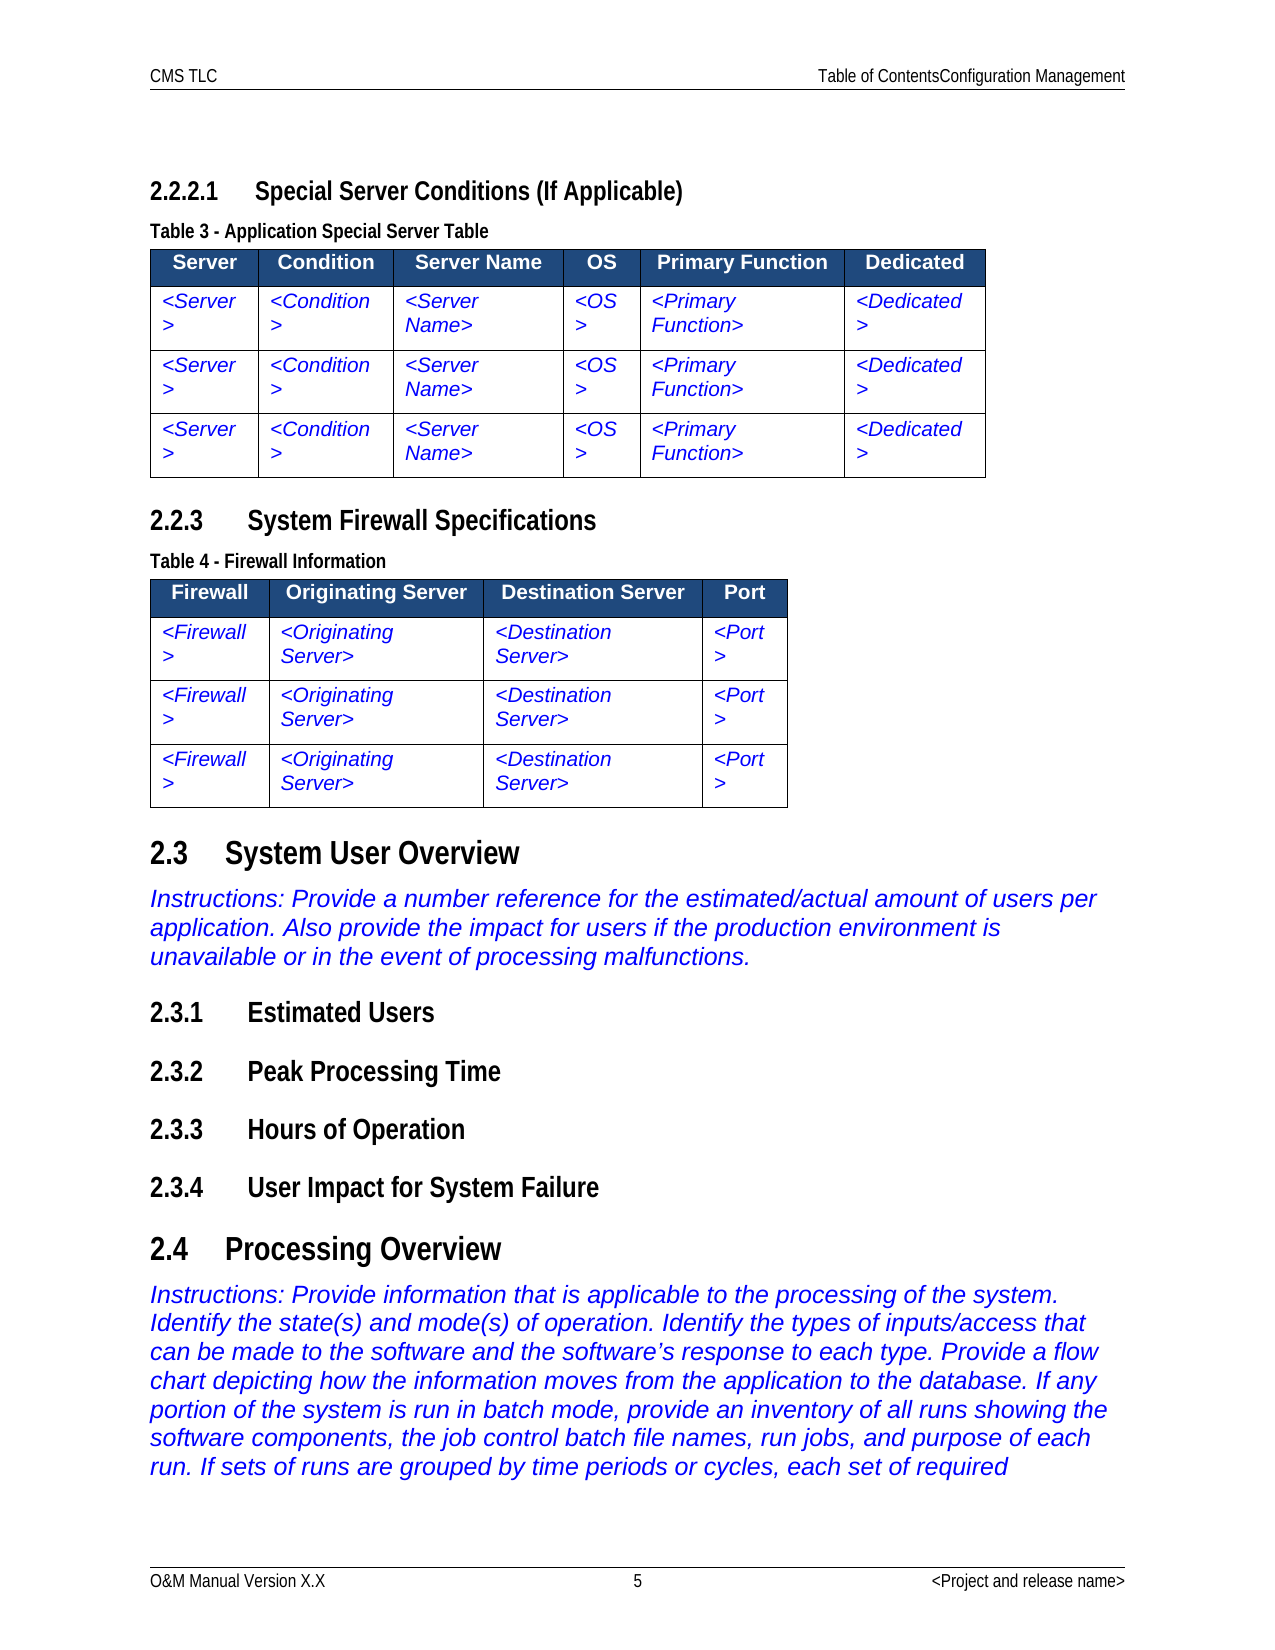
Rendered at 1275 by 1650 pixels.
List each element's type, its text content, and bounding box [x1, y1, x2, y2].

subtitle Processing Overview [150, 1229, 1125, 1267]
table_cell <Firewall> [151, 681, 269, 744]
subtitle Estimated Users [150, 995, 1125, 1029]
table_cell <Condition> [259, 414, 393, 477]
table_cell <Destination Server> [484, 745, 702, 807]
table_cell <Server Name> [394, 351, 563, 413]
table_header Firewall [151, 580, 269, 617]
table_header Originating Server [270, 580, 483, 617]
table_header Destination Server [484, 580, 702, 617]
table_cell <OS> [564, 287, 640, 350]
subtitle System Firewall Specifications [150, 503, 1125, 536]
table_header OS [564, 250, 640, 286]
table_cell <Dedicated> [845, 414, 985, 477]
table_cell <Destination Server> [484, 618, 702, 680]
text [150, 1280, 1125, 1481]
table_cell <Destination Server> [484, 681, 702, 744]
table_cell <Condition> [259, 287, 393, 350]
table_cell <Condition> [259, 351, 393, 413]
table_cell <Dedicated> [845, 287, 985, 350]
subtitle Hours of Operation [150, 1112, 1125, 1146]
table_header Port [703, 580, 787, 617]
table_cell <Server Name> [394, 287, 563, 350]
table_cell <Server> [151, 351, 258, 413]
table_cell <OS> [564, 351, 640, 413]
table_cell <Port> [703, 681, 787, 744]
subtitle User Impact for System Failure [150, 1171, 1125, 1204]
table_header Condition [259, 250, 393, 286]
table_cell <Originating Server> [270, 681, 483, 744]
table_header Primary Function [641, 250, 844, 286]
table_header Server [151, 250, 258, 286]
table_cell <Originating Server> [270, 618, 483, 680]
table_cell <Port> [703, 618, 787, 680]
subtitle Peak Processing Time [150, 1054, 1125, 1087]
table_cell <Primary Function> [641, 351, 844, 413]
table_header Server Name [394, 250, 563, 286]
table_cell <Firewall> [151, 745, 269, 807]
table_header Dedicated [845, 250, 985, 286]
table_cell <Originating Server> [270, 745, 483, 807]
table_cell <Primary Function> [641, 414, 844, 477]
subtitle Special Server Conditions (If Applicable) [150, 175, 1125, 206]
table_cell <Port> [703, 745, 787, 807]
table_cell <Server> [151, 414, 258, 477]
table_cell <OS> [564, 414, 640, 477]
table_cell <Dedicated> [845, 351, 985, 413]
table_cell <Primary Function> [641, 287, 844, 350]
table_cell <Server> [151, 287, 258, 350]
table_cell <Firewall> [151, 618, 269, 680]
text Instructions: Provide a number reference for the estimated/actual amount of users per application. Also provide the impact for users if the production environment is unavailable or in the event of processing malfunctions. [150, 884, 1125, 970]
subtitle System User Overview [150, 833, 1125, 871]
table_cell <Server Name> [394, 414, 563, 477]
